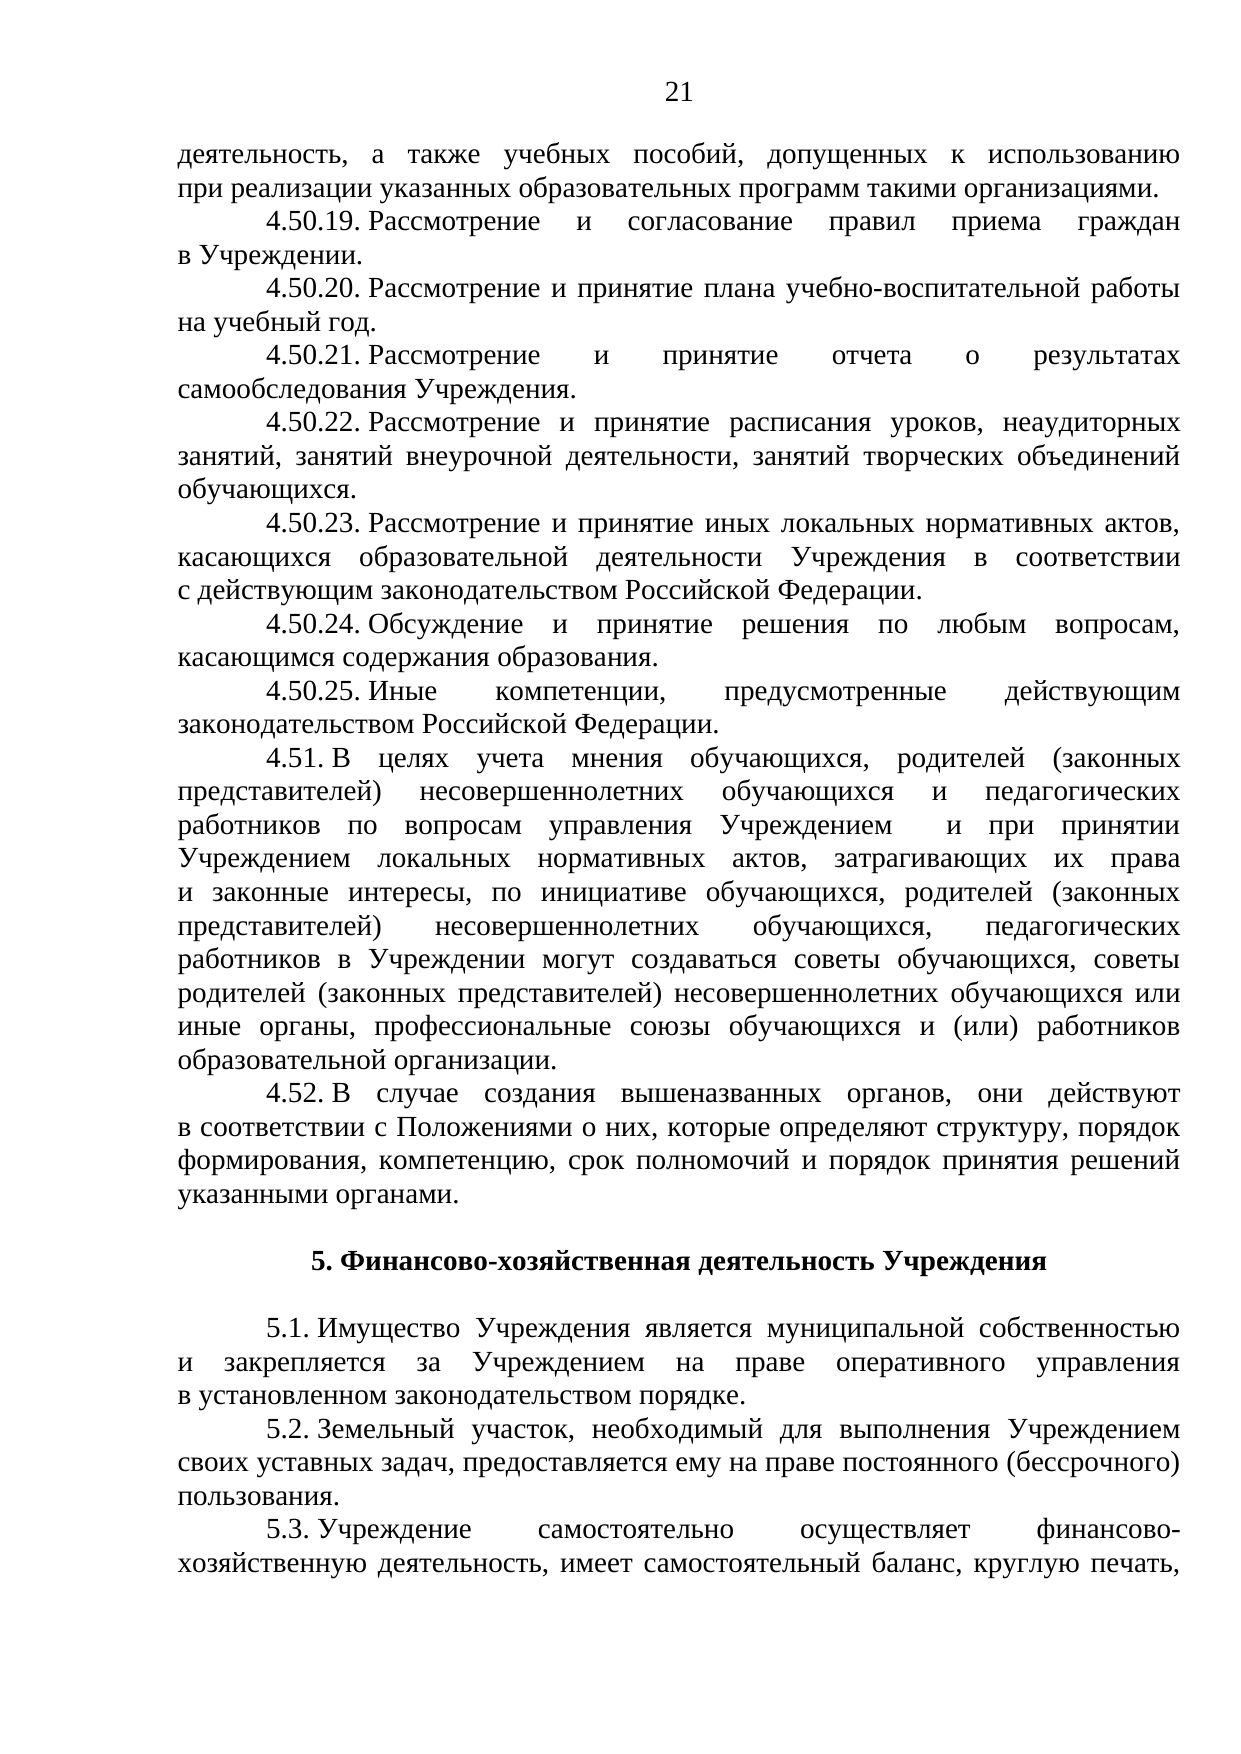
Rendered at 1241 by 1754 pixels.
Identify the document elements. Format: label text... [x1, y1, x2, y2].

list Рассмотрение и принятие плана учебно-воспитательной работы на учебный год. [177, 270, 1181, 337]
list В случае создания вышеназванных органов, они действуют в соответствии с Положениями о них, которые определяют структуру, порядок формирования, компетенцию, срок полномочий и порядок принятия решений указанными органами. [177, 1075, 1181, 1209]
list Рассмотрение и согласование правил приема граждан в Учреждении. [177, 203, 1181, 270]
list Рассмотрение и принятие иных локальных нормативных актов, касающихся образовательной деятельности Учреждения в соответствии с действующим законодательством Российской Федерации. [177, 505, 1181, 606]
list Рассмотрение и принятие расписания уроков, неаудиторных занятий, занятий внеурочной деятельности, занятий творческих объединений обучающихся. [177, 404, 1181, 505]
list Имущество Учреждения является муниципальной собственностью и закрепляется за Учреждением на праве оперативного управления в установленном законодательством порядке. [177, 1310, 1181, 1411]
list В целях учета мнения обучающихся, родителей (законных представителей) несовершеннолетних обучающихся и педагогических работников по вопросам управления Учреждением и при принятии Учреждением локальных нормативных актов, затрагивающих их права и законные интересы, по инициативе обучающихся, родителей (законных представителей) несовершеннолетних обучающихся, педагогических работников в Учреждении могут создаваться советы обучающихся, советы родителей (законных представителей) несовершеннолетних обучающихся или иные органы, профессиональные союзы обучающихся и (или) работников образовательной организации. [177, 740, 1181, 1075]
list Рассмотрение и принятие отчета о результатах самообследования Учреждения. [177, 337, 1181, 404]
list Земельный участок, необходимый для выполнения Учреждением своих уставных задач, предоставляется ему на праве постоянного (бессрочного) пользования. [177, 1411, 1181, 1511]
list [177, 136, 1181, 203]
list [177, 1511, 1181, 1578]
text 5. Финансово-хозяйственная деятельность Учреждения [177, 1243, 1181, 1277]
list Обсуждение и принятие решения по любым вопросам, касающимся содержания образования. [177, 606, 1181, 673]
list Иные компетенции, предусмотренные действующим законодательством Российской Федерации. [177, 673, 1181, 740]
